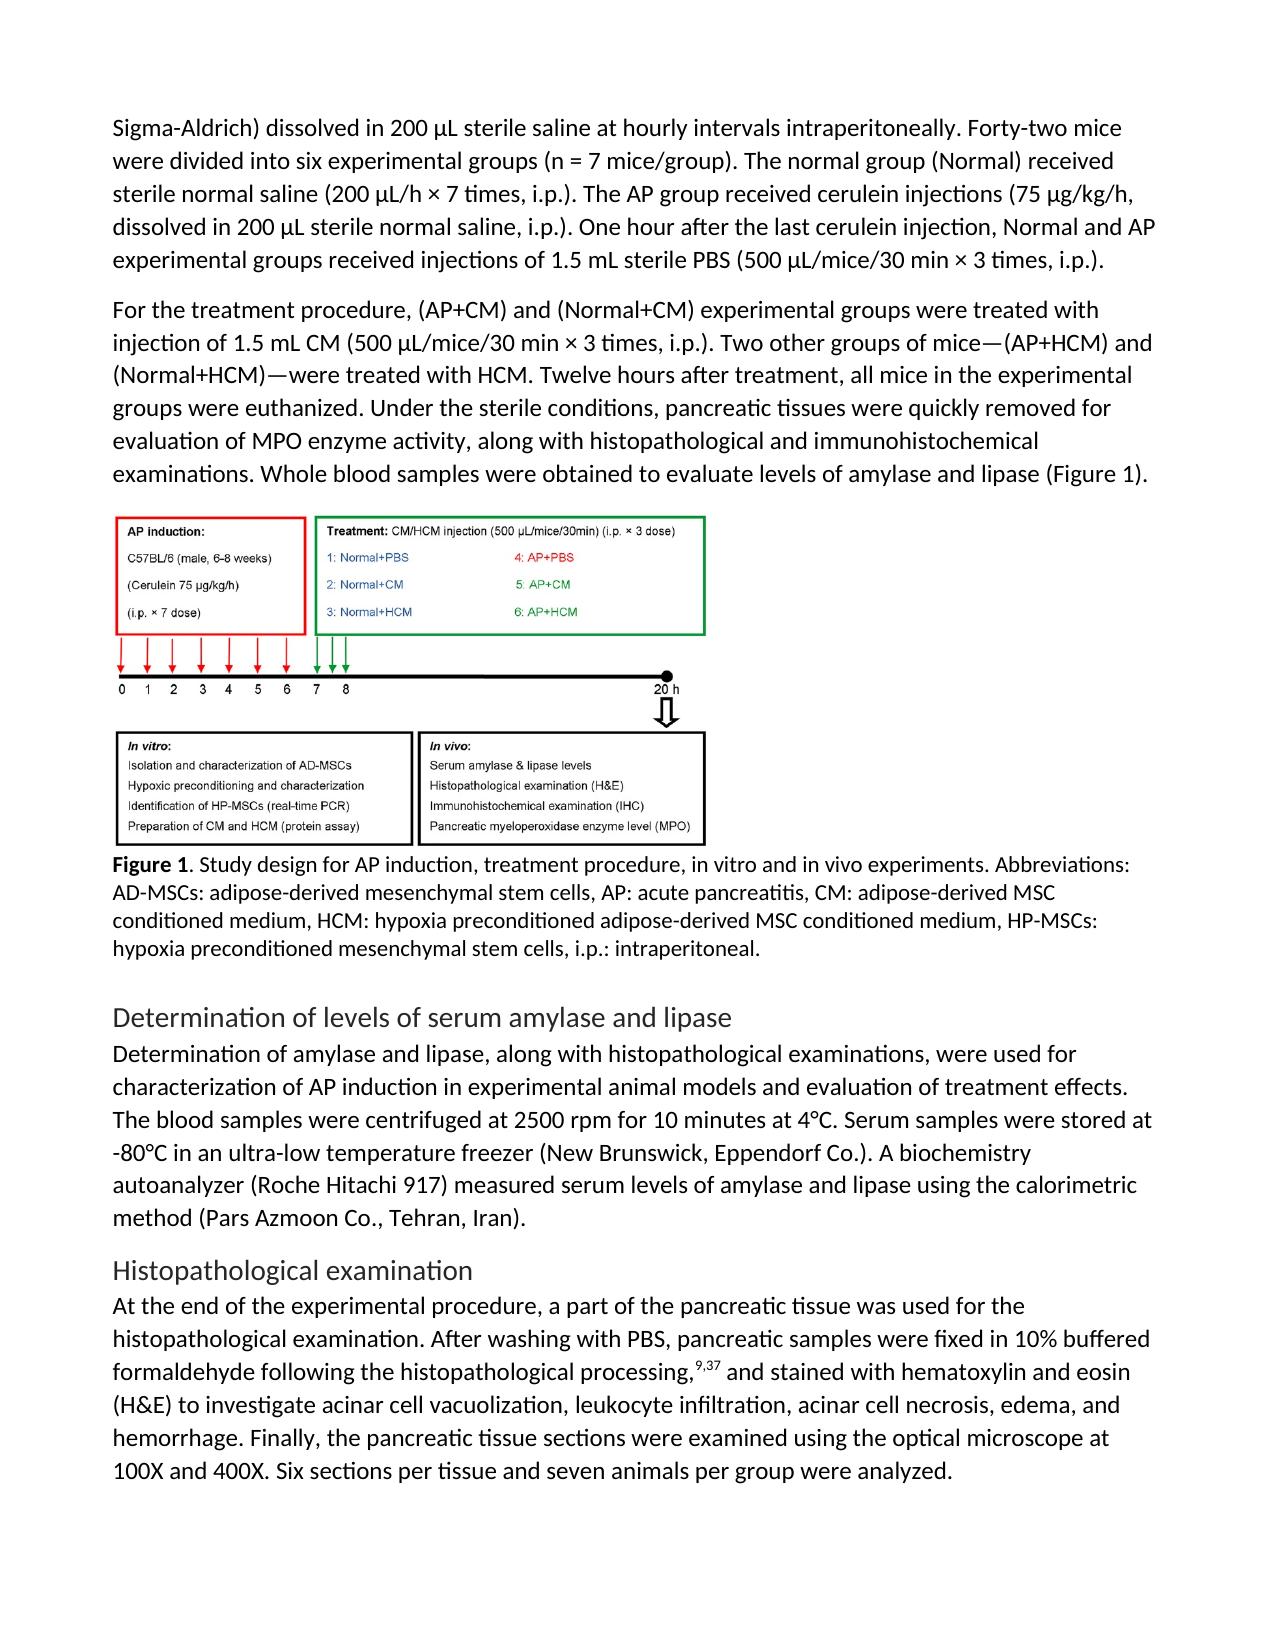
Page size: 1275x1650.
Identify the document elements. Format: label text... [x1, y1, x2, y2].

subtitle Determination of levels of serum amylase and lipase [112, 966, 1162, 1035]
picture [112, 507, 713, 850]
text Figure 1. Study design for AP induction, treatment procedure, in vitro and in vivo experiments. Abbreviations: AD-MSCs: adipose-derived mesenchymal stem cells, AP: acute pancreatitis, CM: adipose-derived MSC conditioned medium, HCM: hypoxia preconditioned adipose-derived MSC conditioned medium, HP-MSCs: hypoxia preconditioned mesenchymal stem cells, i.p.: intraperitoneal. [112, 850, 1162, 962]
subtitle Histopathological examination [112, 1252, 1162, 1288]
text For the treatment procedure, (AP+CM) and (Normal+CM) experimental groups were treated with injection of 1.5 mL CM (500 µL/mice/30 min × 3 times, i.p.). Two other groups of mice—(AP+HCM) and (Normal+HCM)—were treated with HCM. Twelve hours after treatment, all mice in the experimental groups were euthanized. Under the sterile conditions, pancreatic tissues were quickly removed for evaluation of MPO enzyme activity, along with histopathological and immunohistochemical examinations. Whole blood samples were obtained to evaluate levels of amylase and lipase (Figure 1). [112, 294, 1162, 489]
text Determination of amylase and lipase, along with histopathological examinations, were used for characterization of AP induction in experimental animal models and evaluation of treatment effects. The blood samples were centrifuged at 2500 rpm for 10 minutes at 4°C. Serum samples were stored at -80°C in an ultra-low temperature freezer (New Brunswick, Eppendorf Co.). A biochemistry autoanalyzer (Roche Hitachi 917) measured serum levels of amylase and lipase using the calorimetric method (Pars Azmoon Co., Tehran, Iran). [112, 1038, 1162, 1233]
text At the end of the experimental procedure, a part of the pancreatic tissue was used for the histopathological examination. After washing with PBS, pancreatic samples were fixed in 10% buffered formaldehyde following the histopathological processing,9,37 and stained with hematoxylin and eosin (H&E) to investigate acinar cell vacuolization, leukocyte infiltration, acinar cell necrosis, edema, and hemorrhage. Finally, the pancreatic tissue sections were examined using the optical microscope at 100X and 400X. Six sections per tissue and seven animals per group were analyzed. [112, 1291, 1162, 1486]
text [112, 112, 1162, 275]
